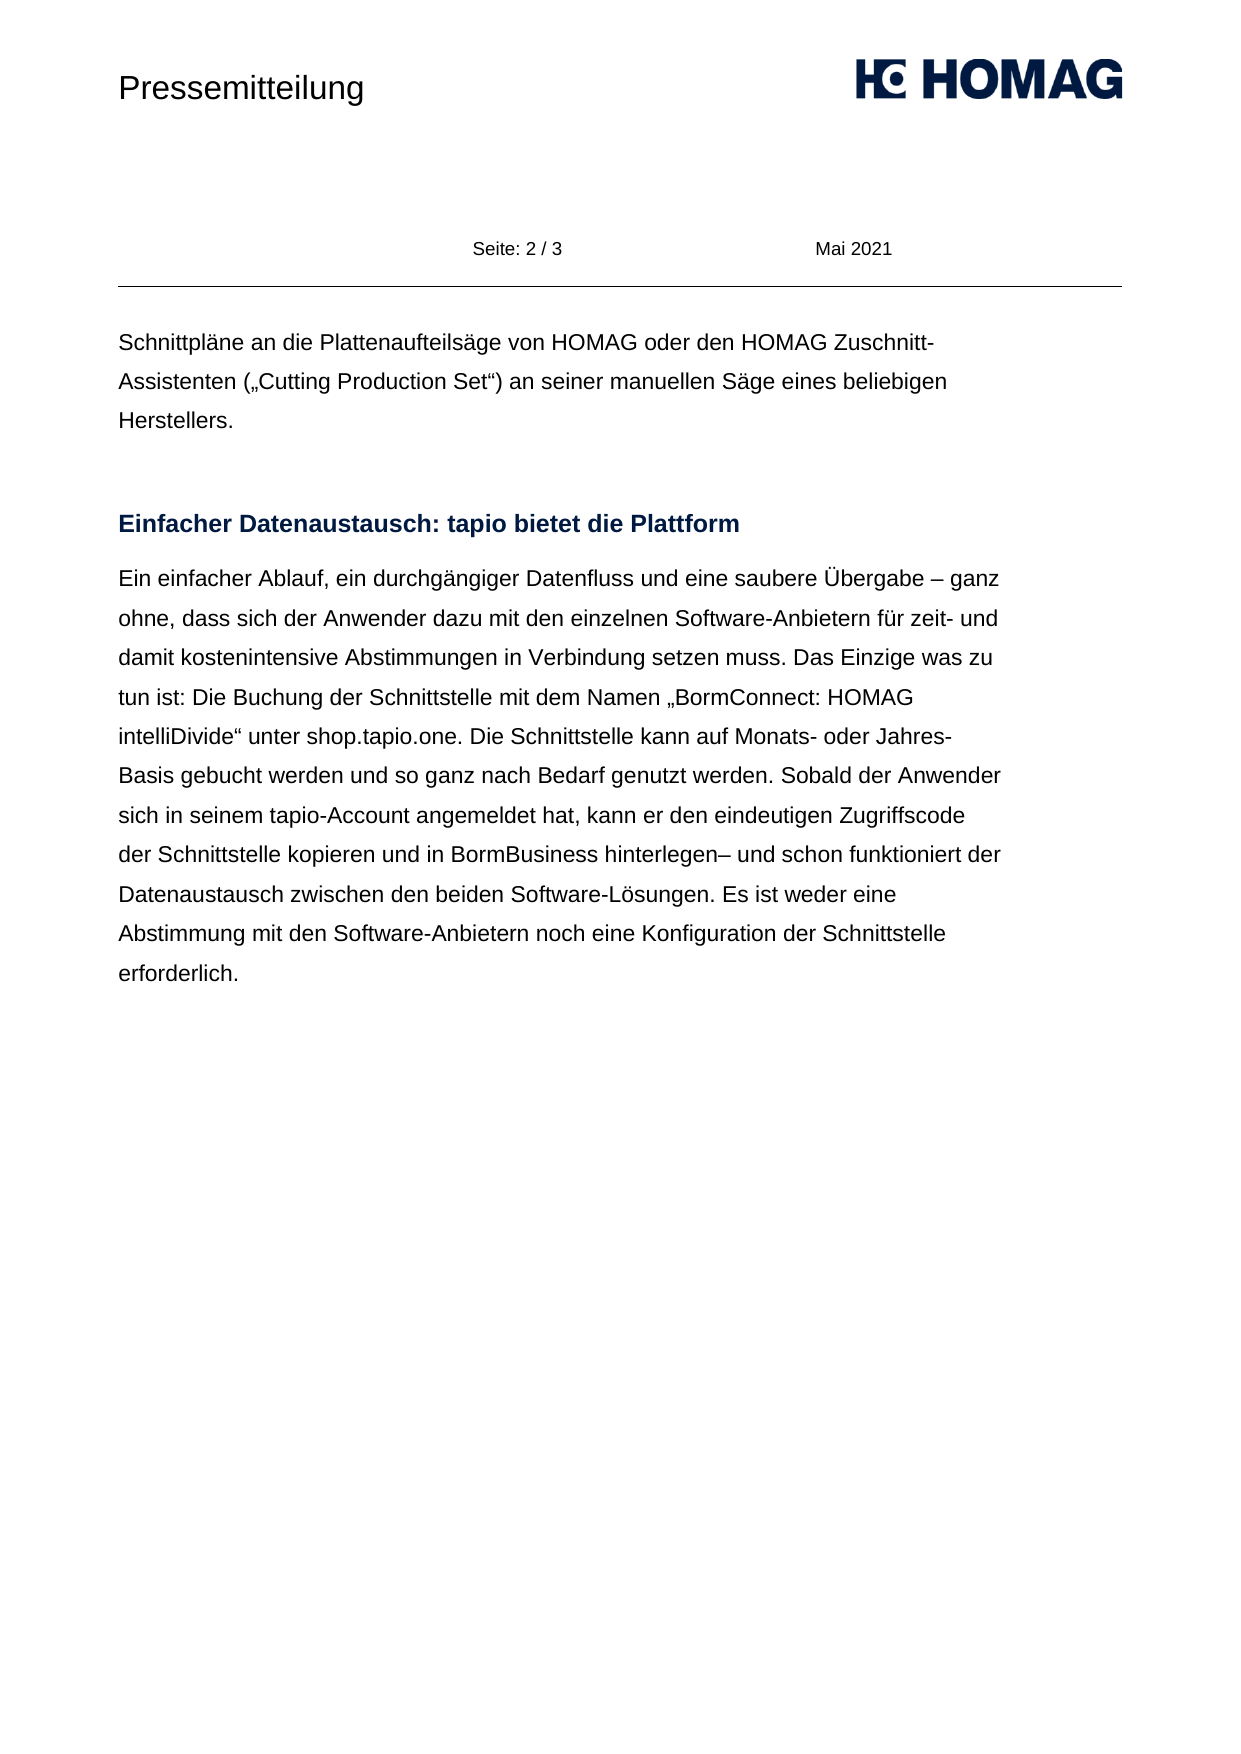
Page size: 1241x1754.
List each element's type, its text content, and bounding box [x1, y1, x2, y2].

subtitle Einfacher Datenaustausch: tapio bietet die Plattform [118, 509, 1004, 538]
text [118, 328, 1004, 434]
picture [856, 59, 1123, 99]
text Ein einfacher Ablauf, ein durchgängiger Datenfluss und eine saubere Übergabe – ganz ohne, dass sich der Anwender dazu mit den einzelnen Software-Anbietern für zeit- und damit kostenintensive Abstimmungen in Verbindung setzen muss. Das Einzige was zu tun ist: Die Buchung der Schnittstelle mit dem Namen „BormConnect: HOMAG intelliDivide“ unter shop.tapio.one. Die Schnittstelle kann auf Monats- oder Jahres-Basis gebucht werden und so ganz nach Bedarf genutzt werden. Sobald der Anwender sich in seinem tapio-Account angemeldet hat, kann er den eindeutigen Zugriffscode der Schnittstelle kopieren und in BormBusiness hinterlegen– und schon funktioniert der Datenaustausch zwischen den beiden Software-Lösungen. Es ist weder eine Abstimmung mit den Software-Anbietern noch eine Konfiguration der Schnittstelle erforderlich. [118, 565, 1004, 986]
